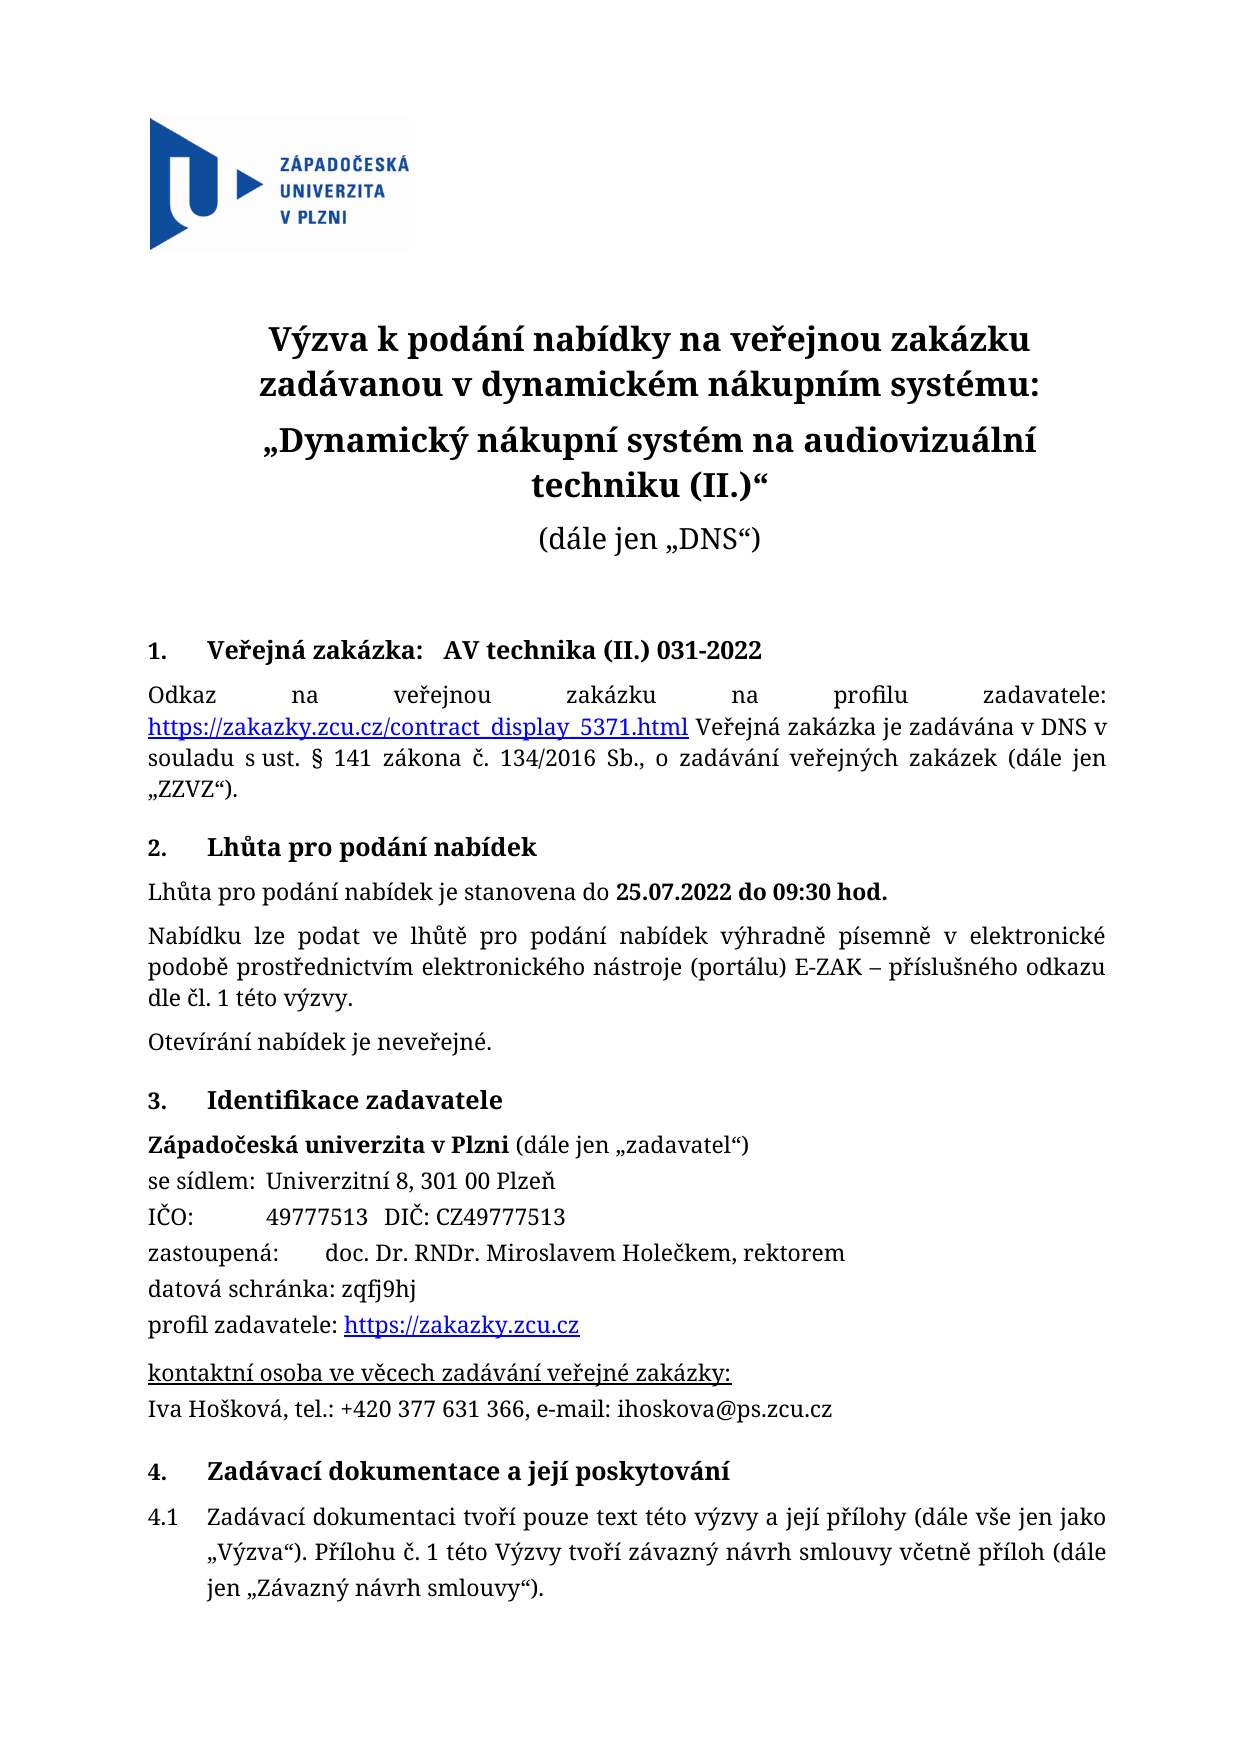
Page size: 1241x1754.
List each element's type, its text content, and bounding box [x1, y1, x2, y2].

text kontaktní osoba ve věcech zadávání veřejné zakázky: [148, 1357, 1107, 1388]
text Západočeská univerzita v Plzni (dále jen „zadavatel“) [148, 1129, 1107, 1160]
text Odkaz na veřejnou zakázku na profilu zadavatele: https://zakazky.zcu.cz/contract_display_5371.html Veřejná zakázka je zadávána v DNS v souladu s ust. § 141 zákona č. 134/2016 Sb., o zadávání veřejných zakázek (dále jen „ZZVZ“). [148, 679, 1107, 804]
text zastoupená: doc. Dr. RNDr. Miroslavem Holečkem, rektorem [148, 1237, 1107, 1268]
text Výzva k podání nabídky na veřejnou zakázku zadávanou v dynamickém nákupním systému: [192, 316, 1107, 406]
text Iva Hošková, tel.: +420 377 631 366, e-mail: ihoskova@ps.zcu.cz [148, 1393, 1107, 1424]
text „Dynamický nákupní systém na audiovizuální techniku (II.)“ [192, 417, 1107, 508]
text datová schránka: zqfj9hj [148, 1273, 1107, 1304]
text Nabídku lze podat ve lhůtě pro podání nabídek výhradně písemně v elektronické podobě prostřednictvím elektronického nástroje (portálu) E-ZAK – příslušného odkazu dle čl. 1 této výzvy. [148, 920, 1107, 1013]
picture [150, 118, 409, 250]
text IČO: 49777513 DIČ: CZ49777513 [148, 1201, 1107, 1232]
list Zadávací dokumentaci tvoří pouze text této výzvy a její přílohy (dále vše jen jako „Výzva“). Přílohu č. 1 této Výzvy tvoří závazný návrh smlouvy včetně příloh (dále jen „Závazný návrh smlouvy“). [148, 1500, 1107, 1603]
text profil zadavatele: https://zakazky.zcu.cz [148, 1308, 1107, 1340]
subtitle Veřejná zakázka: AV technika (II.) 031-2022 [148, 633, 1107, 667]
subtitle Identifikace zadavatele [148, 1082, 1107, 1116]
text Lhůta pro podání nabídek je stanovena do 25.07.2022 do 09:30 hod. [148, 876, 1107, 907]
text (dále jen „DNS“) [192, 518, 1107, 558]
subtitle Lhůta pro podání nabídek [148, 829, 1107, 863]
text se sídlem: Univerzitní 8, 301 00 Plzeň [148, 1165, 1107, 1196]
text Otevírání nabídek je neveřejné. [148, 1026, 1107, 1057]
subtitle Zadávací dokumentace a její poskytování [148, 1454, 1107, 1488]
